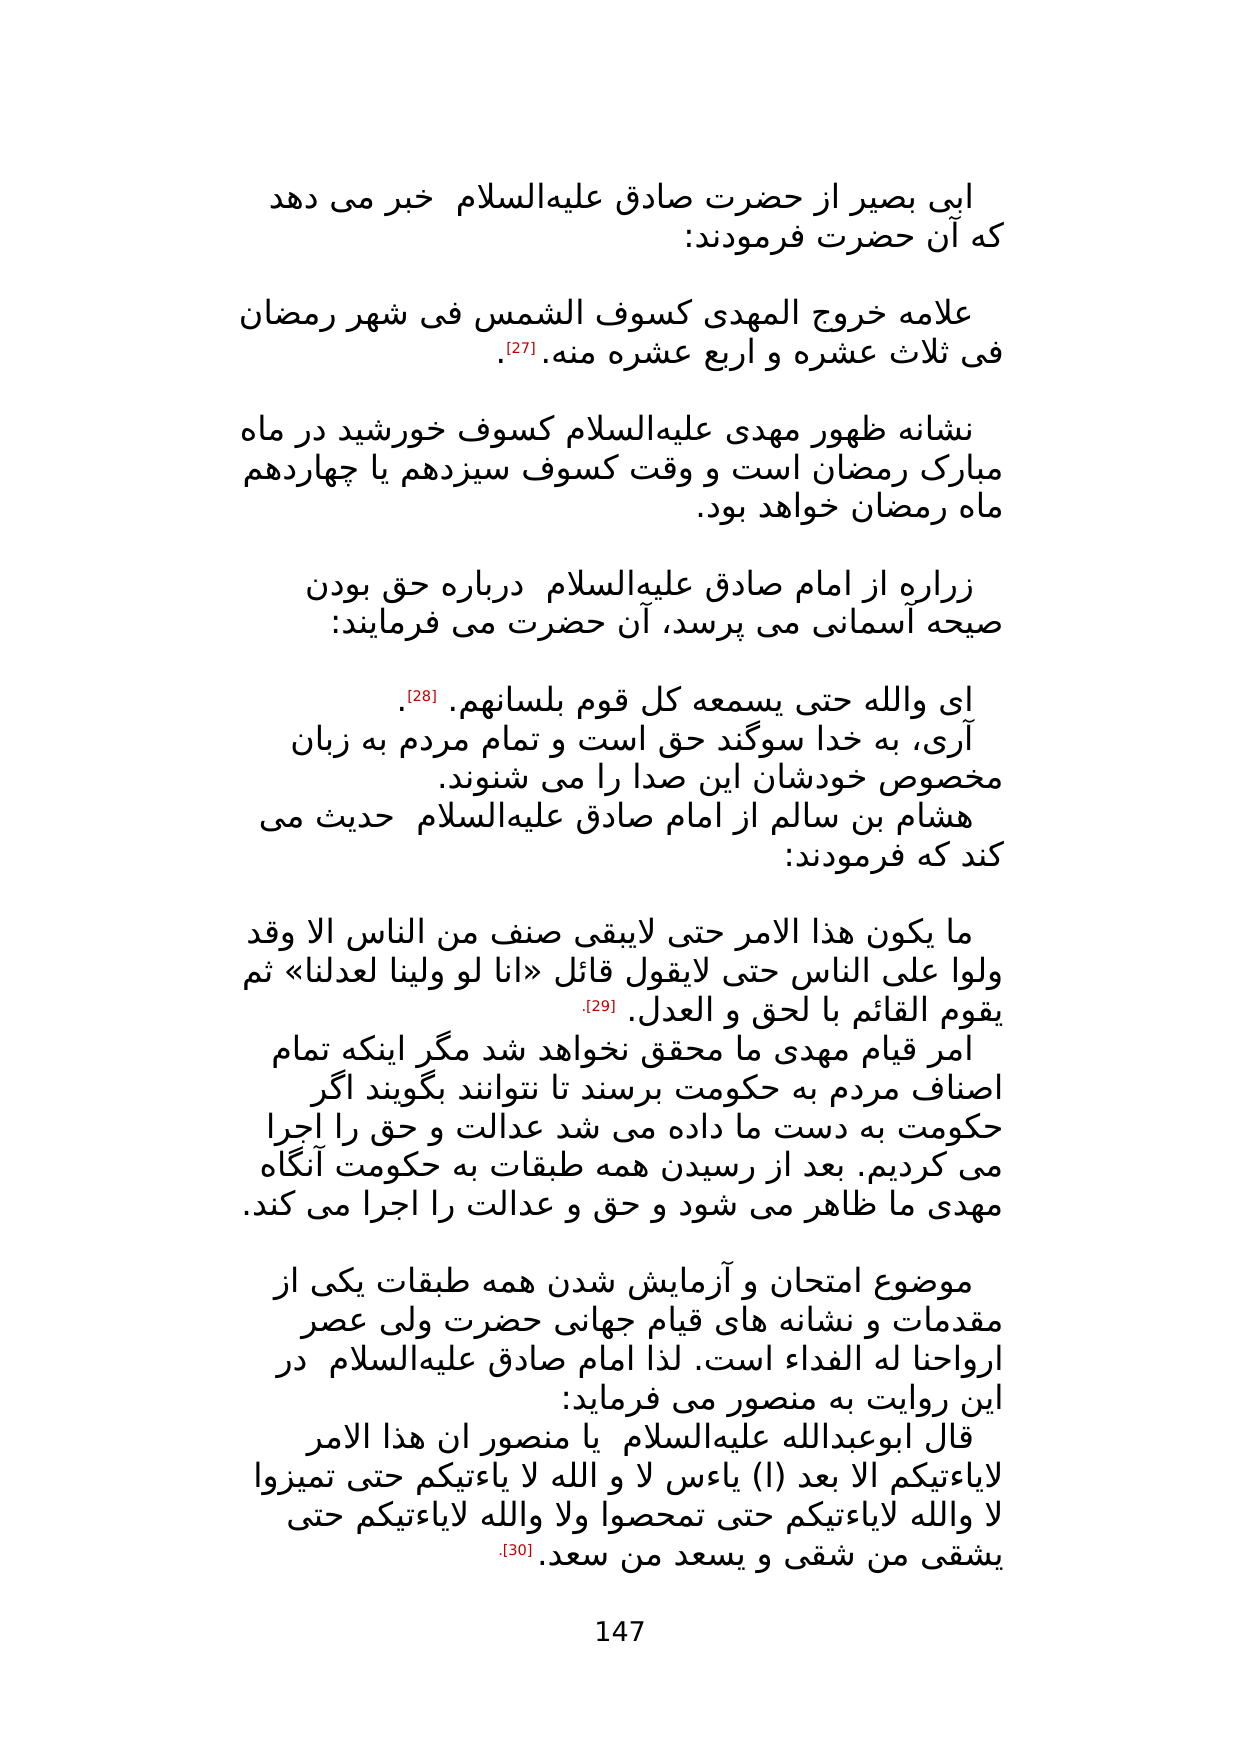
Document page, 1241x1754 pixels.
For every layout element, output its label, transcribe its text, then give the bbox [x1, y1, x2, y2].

text ای والله حتی یسمعه کل قوم بلسانهم. [28]. [236, 680, 1004, 719]
text ابی بصیر از حضرت صادق عليه‌السلام خبر می دهد که آن حضرت فرمودند: [236, 177, 1004, 255]
text علامه خروج المهدی کسوف الشمس فی شهر رمضان فی ثلاث عشره و اربع عشره منه. [27]. [236, 293, 1004, 371]
text آری، به خدا سوگند حق است و تمام مردم به زبان مخصوص خودشان این صدا را می شنوند. [236, 719, 1004, 797]
text زراره از امام صادق عليه‌السلام درباره حق بودن صیحه آسمانی می پرسد، آن حضرت می فرمایند: [236, 564, 1004, 642]
text امر قیام مهدی ما محقق نخواهد شد مگر اینکه تمام اصناف مردم به حکومت برسند تا نتوانند بگویند اگر حکومت به دست ما داده می شد عدالت و حق را اجرا می کردیم. بعد از رسیدن همه طبقات به حکومت آنگاه مهدی ما ظاهر می شود و حق و عدالت را اجرا می کند. [236, 1029, 1004, 1224]
text ما یکون هذا الامر حتی لایبقی صنف من الناس الا وقد ولوا علی الناس حتی لایقول قائل «انا لو ولینا لعدلنا» ثم یقوم القائم با لحق و العدل. [29]. [236, 913, 1004, 1029]
text قال ابوعبدالله عليه‌السلام یا منصور ان هذا الامر لایاءتیکم الا بعد (ا) یاءس لا و الله لا یاءتیکم حتی تمیزوا لا والله لایاءتیکم حتی تمحصوا ولا والله لایاءتیکم حتی یشقی من شقی و یسعد من سعد. [30]. [236, 1417, 1004, 1573]
text هشام بن سالم از امام صادق عليه‌السلام حدیث می کند که فرمودند: [236, 797, 1004, 874]
text نشانه ظهور مهدی عليه‌السلام کسوف خورشید در ماه مبارک رمضان است و وقت کسوف سیزدهم یا چهاردهم ماه رمضان خواهد بود. [236, 409, 1004, 526]
text موضوع امتحان و آزمایش شدن همه طبقات یکی از مقدمات و نشانه های قیام جهانی حضرت ولی عصر ارواحنا له الفداء است. لذا امام صادق عليه‌السلام در این روایت به منصور می فرماید: [236, 1262, 1004, 1417]
